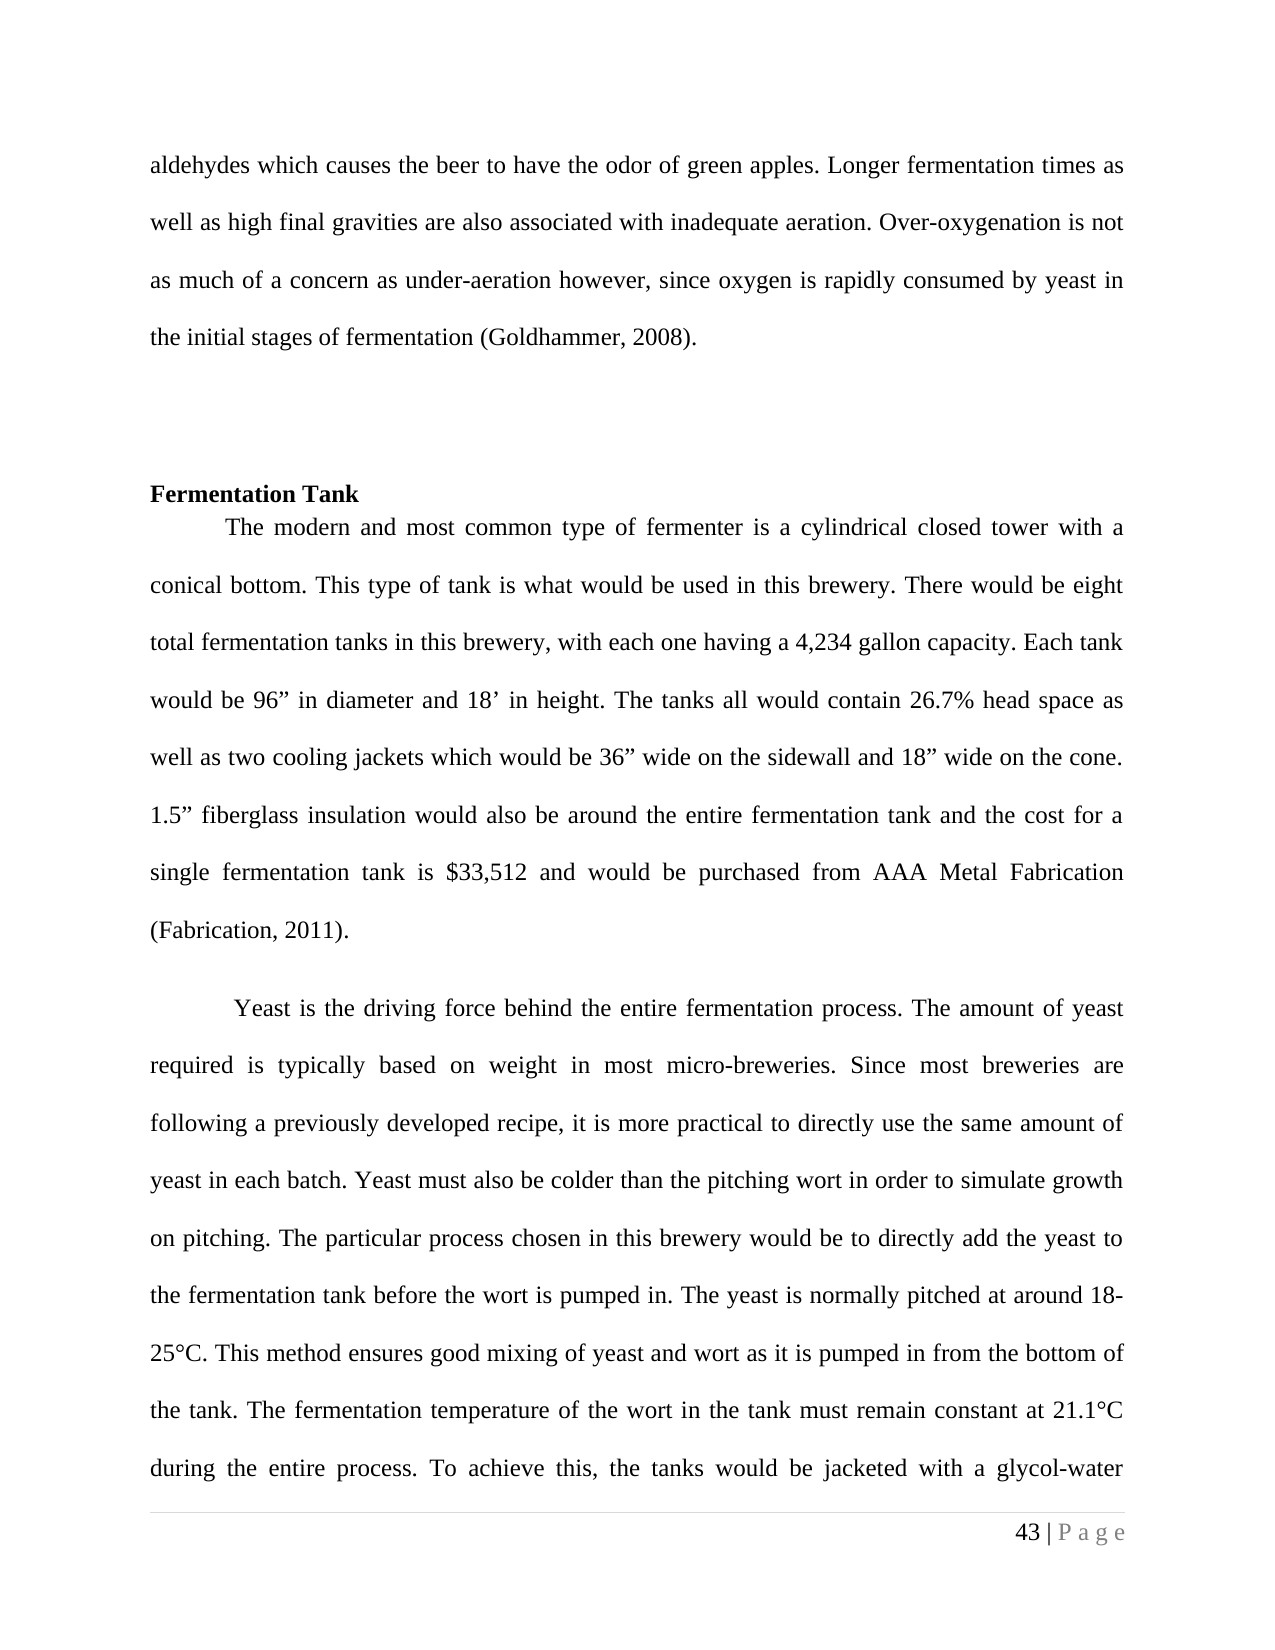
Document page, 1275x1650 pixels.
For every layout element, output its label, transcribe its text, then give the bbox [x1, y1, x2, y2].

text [150, 150, 1125, 351]
subtitle Fermentation Tank [150, 479, 1125, 508]
text The modern and most common type of fermenter is a cylindrical closed tower with a conical bottom. This type of tank is what would be used in this brewery. There would be eight total fermentation tanks in this brewery, with each one having a 4,234 gallon capacity. Each tank would be 96” in diameter and 18’ in height. The tanks all would contain 26.7% head space as well as two cooling jackets which would be 36” wide on the sidewall and 18” wide on the cone. 1.5” fiberglass insulation would also be around the entire fermentation tank and the cost for a single fermentation tank is $33,512 and would be purchased from AAA Metal Fabrication . [150, 512, 1125, 943]
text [150, 993, 1125, 1482]
